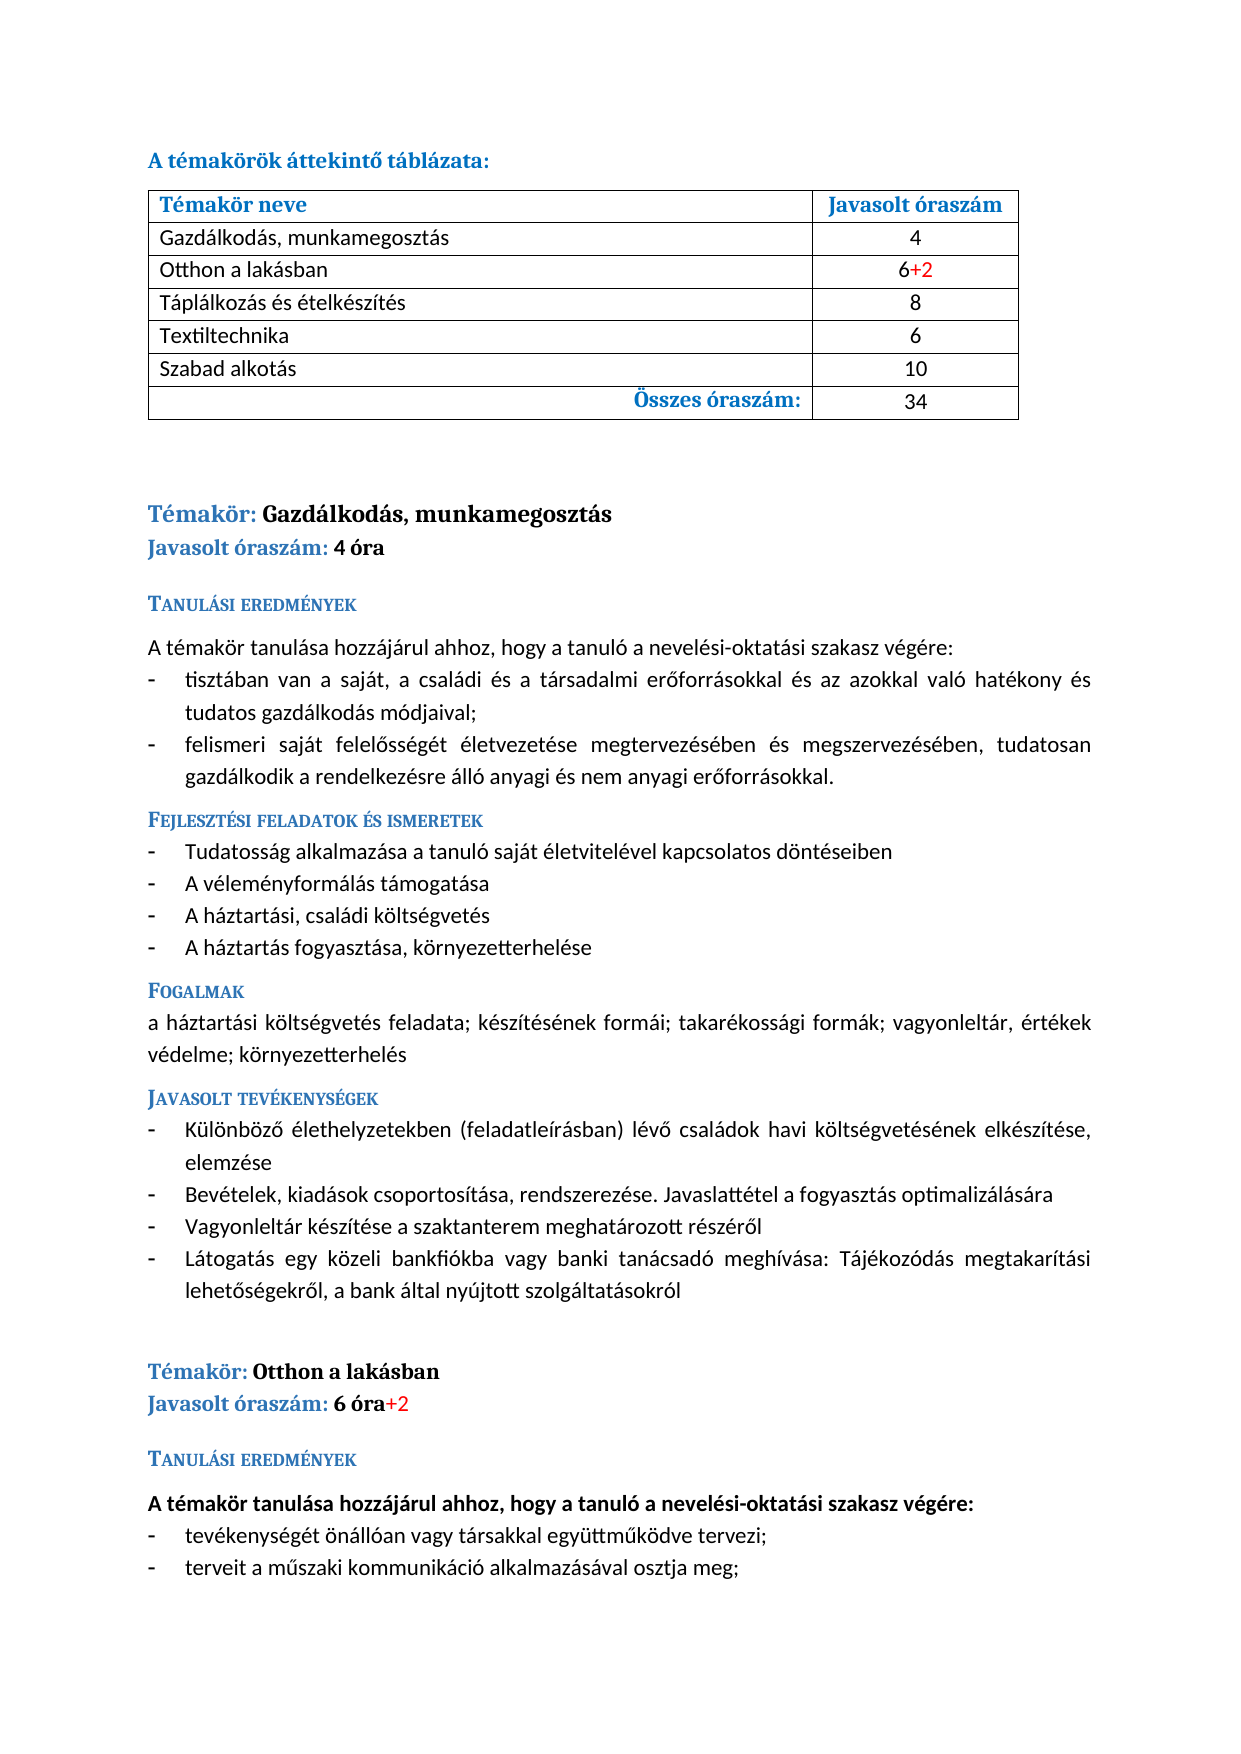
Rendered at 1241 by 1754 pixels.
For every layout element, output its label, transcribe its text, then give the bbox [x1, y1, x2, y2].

text Tudatosság alkalmazása a tanuló saját életvitelével kapcsolatos döntéseiben [148, 837, 1093, 865]
text terveit a műszaki kommunikáció alkalmazásával osztja meg; [148, 1553, 1093, 1581]
table_cell 6+2 [813, 256, 1018, 287]
table_cell 34 [813, 387, 1018, 419]
text Javasolt óraszám: 4 óra [148, 533, 1093, 561]
table_cell Összes óraszám: [149, 387, 812, 419]
table_cell 10 [813, 354, 1018, 386]
text tisztában van a saját, a családi és a társadalmi erőforrásokkal és az azokkal való hatékony és tudatos gazdálkodás módjaival; [148, 665, 1093, 726]
text A témakör tanulása hozzájárul ahhoz, hogy a tanuló a nevelési-oktatási szakasz végére: [148, 633, 1093, 661]
text Javasolt óraszám: 6 óra+2 [148, 1389, 1093, 1417]
text A témakör tanulása hozzájárul ahhoz, hogy a tanuló a nevelési-oktatási szakasz végére: [148, 1489, 1093, 1517]
table_cell Táplálkozás és ételkészítés [149, 289, 812, 320]
text tevékenységét önállóan vagy társakkal együttműködve tervezi; [148, 1521, 1093, 1549]
table_cell Otthon a lakásban [149, 256, 812, 287]
table_cell 6 [813, 321, 1018, 353]
text Témakör: Otthon a lakásban [148, 1358, 1093, 1385]
text Tanulási eredmények [148, 1446, 1093, 1472]
text Vagyonleltár készítése a szaktanterem meghatározott részéről [148, 1212, 1093, 1240]
table_cell Szabad alkotás [149, 354, 812, 386]
table_cell Textiltechnika [149, 321, 812, 353]
text Javasolt tevékenységek [148, 1085, 1093, 1112]
text a háztartási költségvetés feladata; készítésének formái; takarékossági formák; vagyonleltár, értékek védelme; környezetterhelés [148, 1008, 1093, 1068]
text Bevételek, kiadások csoportosítása, rendszerezése. Javaslattétel a fogyasztás optimalizálására [148, 1180, 1093, 1208]
table_header Javasolt óraszám [813, 191, 1018, 222]
text A háztartási, családi költségvetés [148, 901, 1093, 929]
subtitle Fejlesztési feladatok és ismeretek [148, 807, 1093, 833]
text felismeri saját felelősségét életvezetése megtervezésében és megszervezésében, tudatosan gazdálkodik a rendelkezésre álló anyagi és nem anyagi erőforrásokkal. [148, 730, 1093, 790]
table_cell Gazdálkodás, munkamegosztás [149, 223, 812, 254]
table_header Témakör neve [149, 191, 812, 222]
text Különböző élethelyzetekben (feladatleírásban) lévő családok havi költségvetésének elkészítése, elemzése [148, 1115, 1093, 1176]
text A témakörök áttekintő táblázata: [148, 148, 1093, 174]
subtitle Fogalmak [148, 978, 1093, 1004]
text Látogatás egy közeli bankfiókba vagy banki tanácsadó meghívása: Tájékozódás megtakarítási lehetőségekről, a bank által nyújtott szolgáltatásokról [148, 1244, 1093, 1304]
text A véleményformálás támogatása [148, 869, 1093, 897]
table_cell 8 [813, 289, 1018, 320]
text Tanulási eredmények [148, 591, 1093, 617]
text Témakör: Gazdálkodás, munkamegosztás [148, 500, 1093, 529]
table_cell 4 [813, 223, 1018, 254]
text A háztartás fogyasztása, környezetterhelése [148, 933, 1093, 961]
